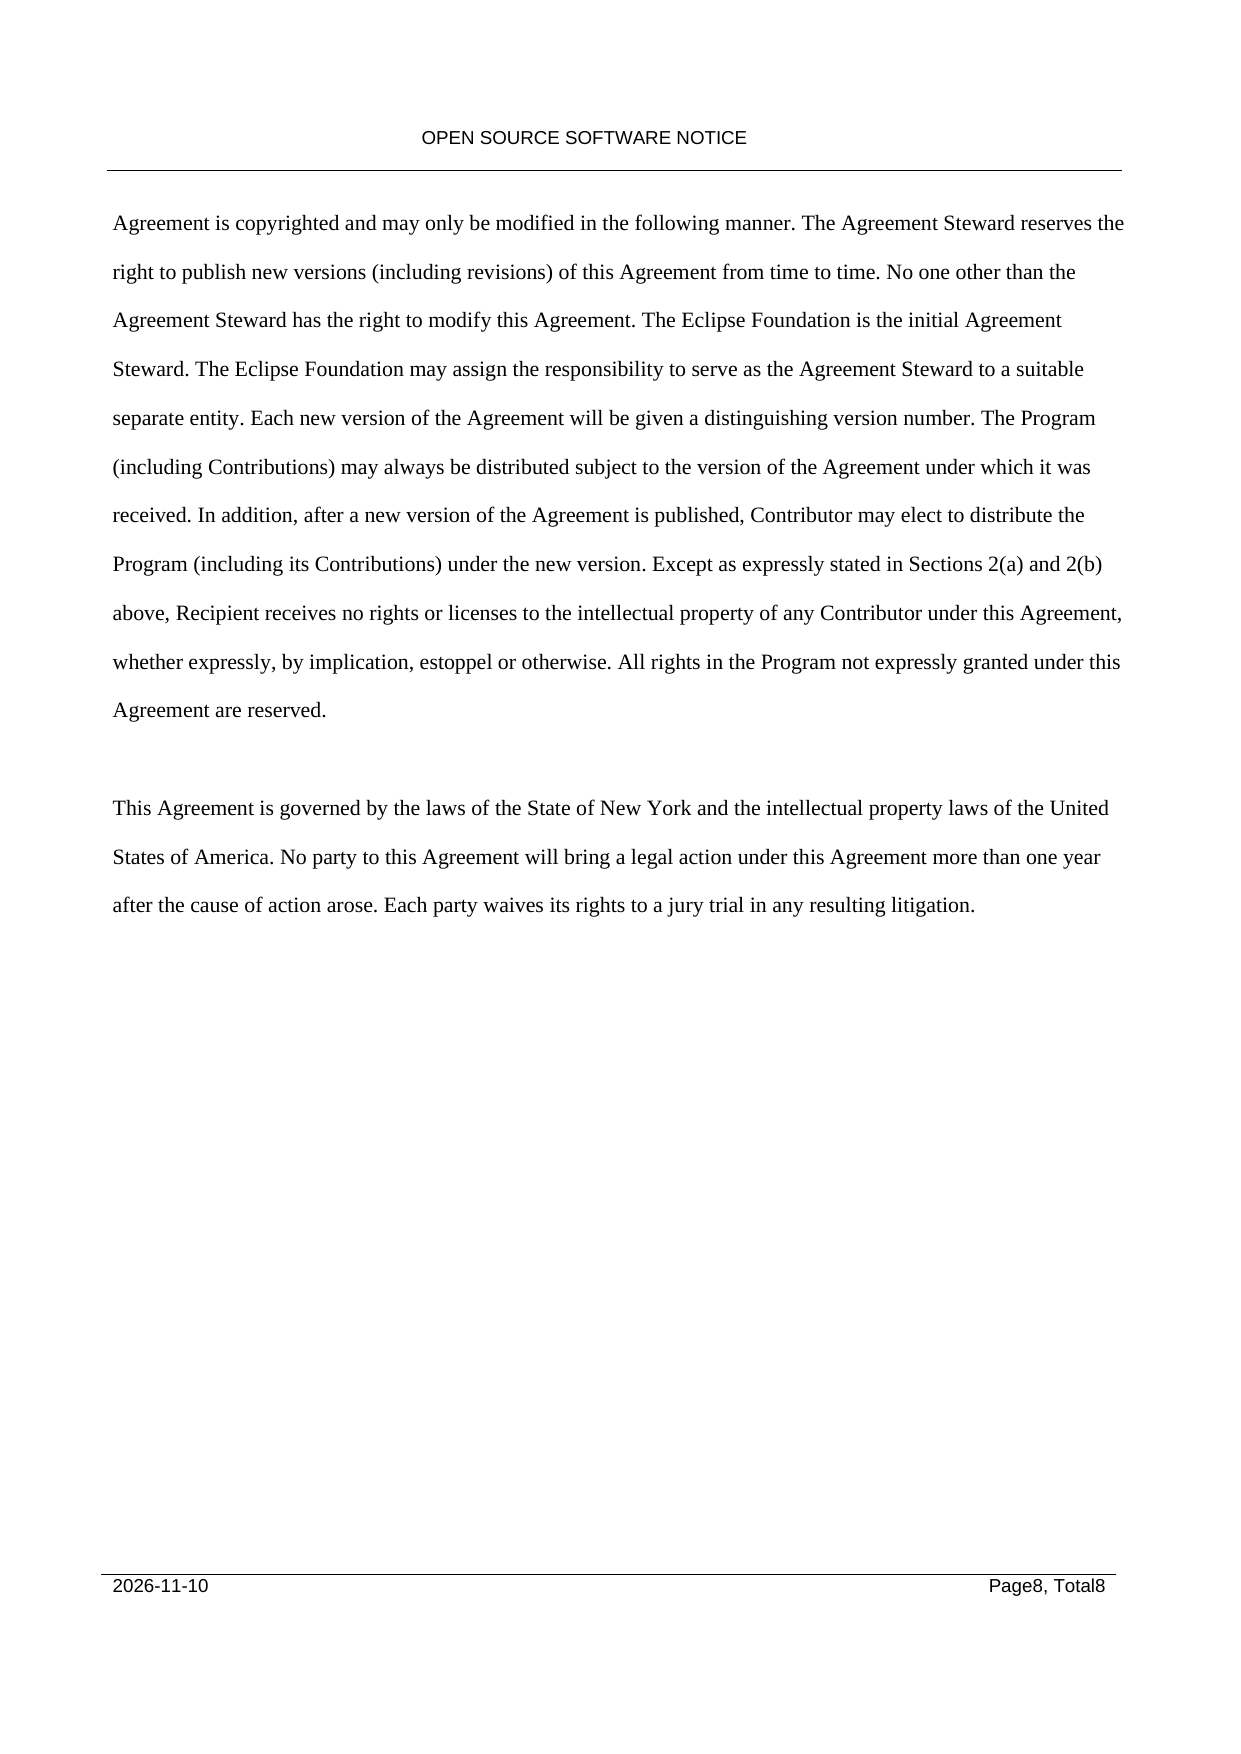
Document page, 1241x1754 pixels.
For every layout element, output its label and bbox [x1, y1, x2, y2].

text [112, 206, 1128, 921]
